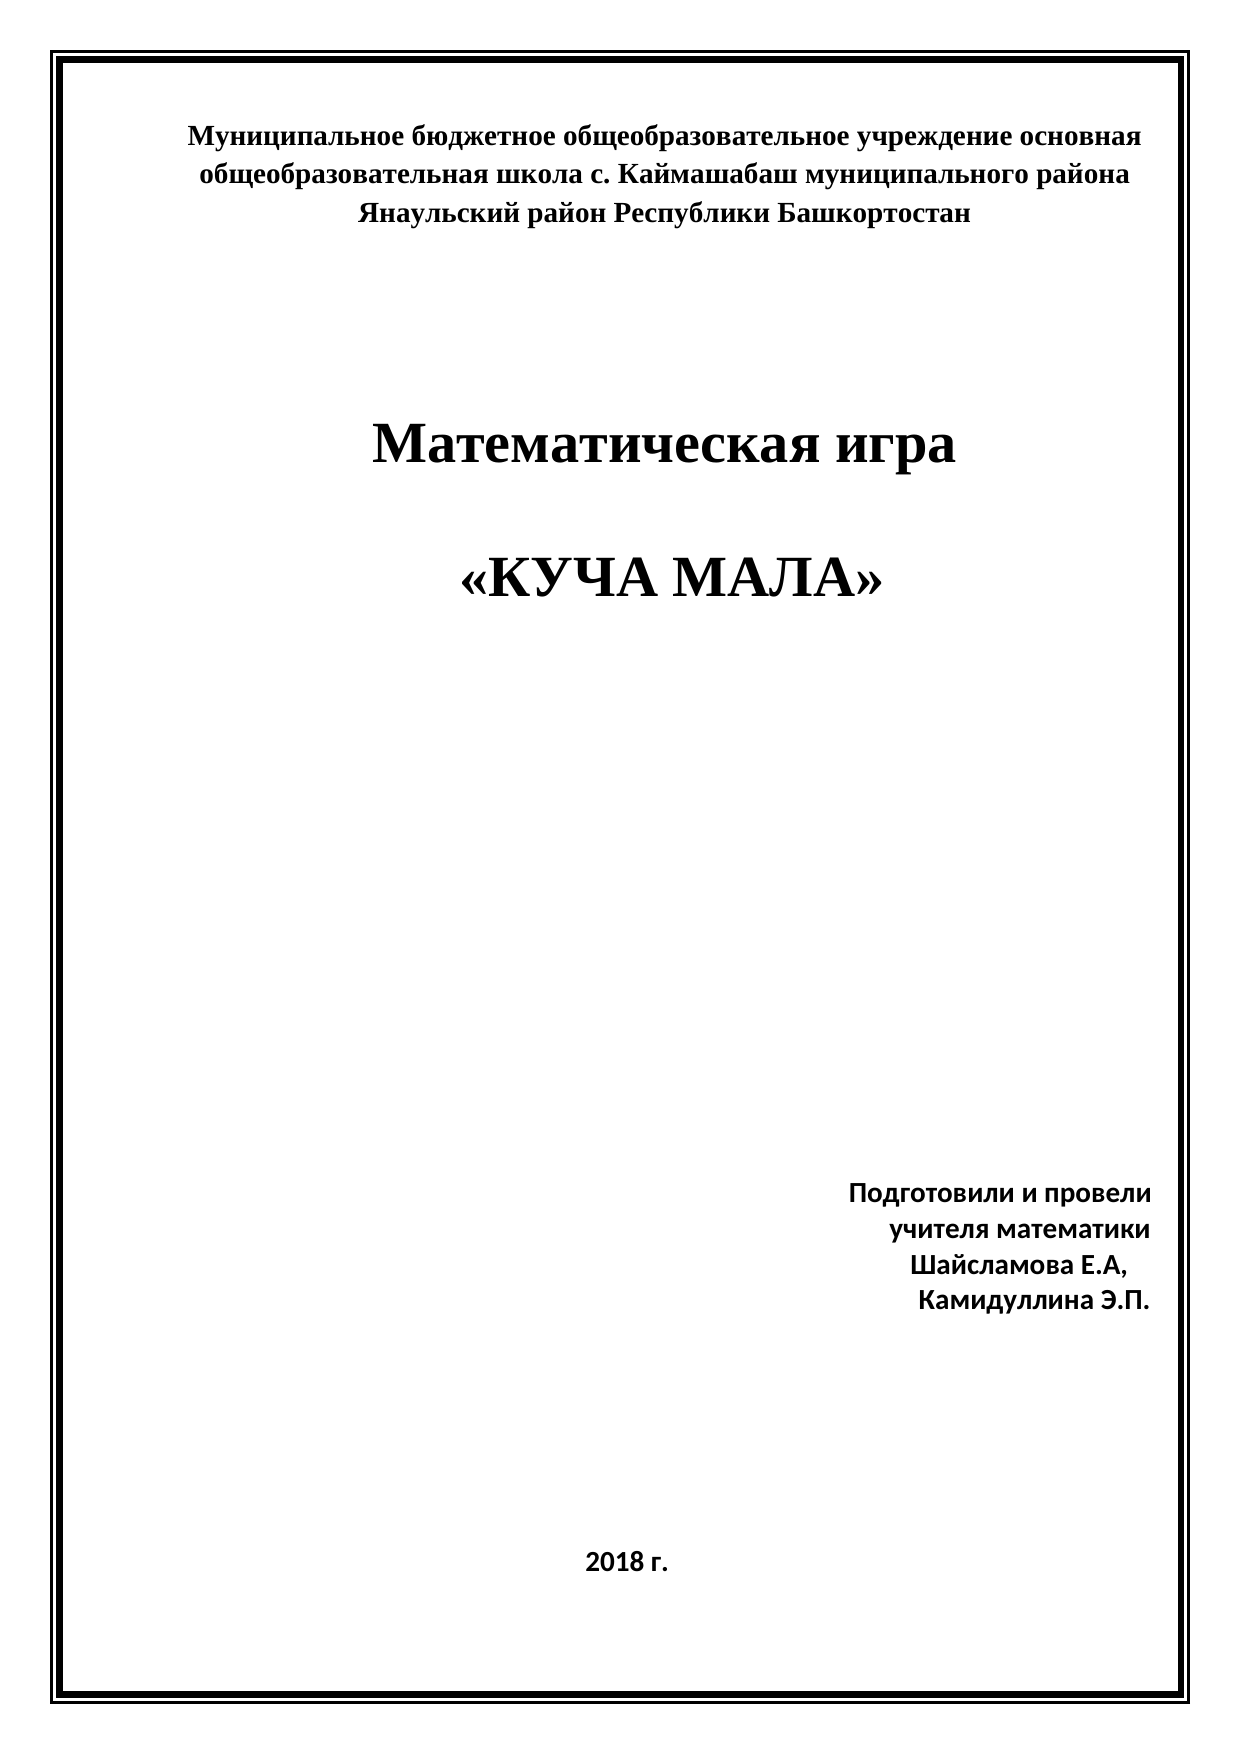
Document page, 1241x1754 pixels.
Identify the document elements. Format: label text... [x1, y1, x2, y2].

text «КУЧА МАЛА» [177, 542, 1152, 609]
text Шайсламова Е.А, [177, 1246, 1152, 1281]
text учителя математики [177, 1210, 1152, 1246]
text 2018 г. [177, 1543, 1152, 1579]
text Подготовили и провели [177, 1174, 1152, 1210]
text Муниципальное бюджетное общеобразовательное учреждение основная общеобразовательная школа с. Каймашабаш муниципального района Янаульский район Республики Башкортостан [177, 118, 1152, 229]
text Камидуллина Э.П. [177, 1281, 1152, 1317]
text Математическая игра [177, 408, 1152, 475]
